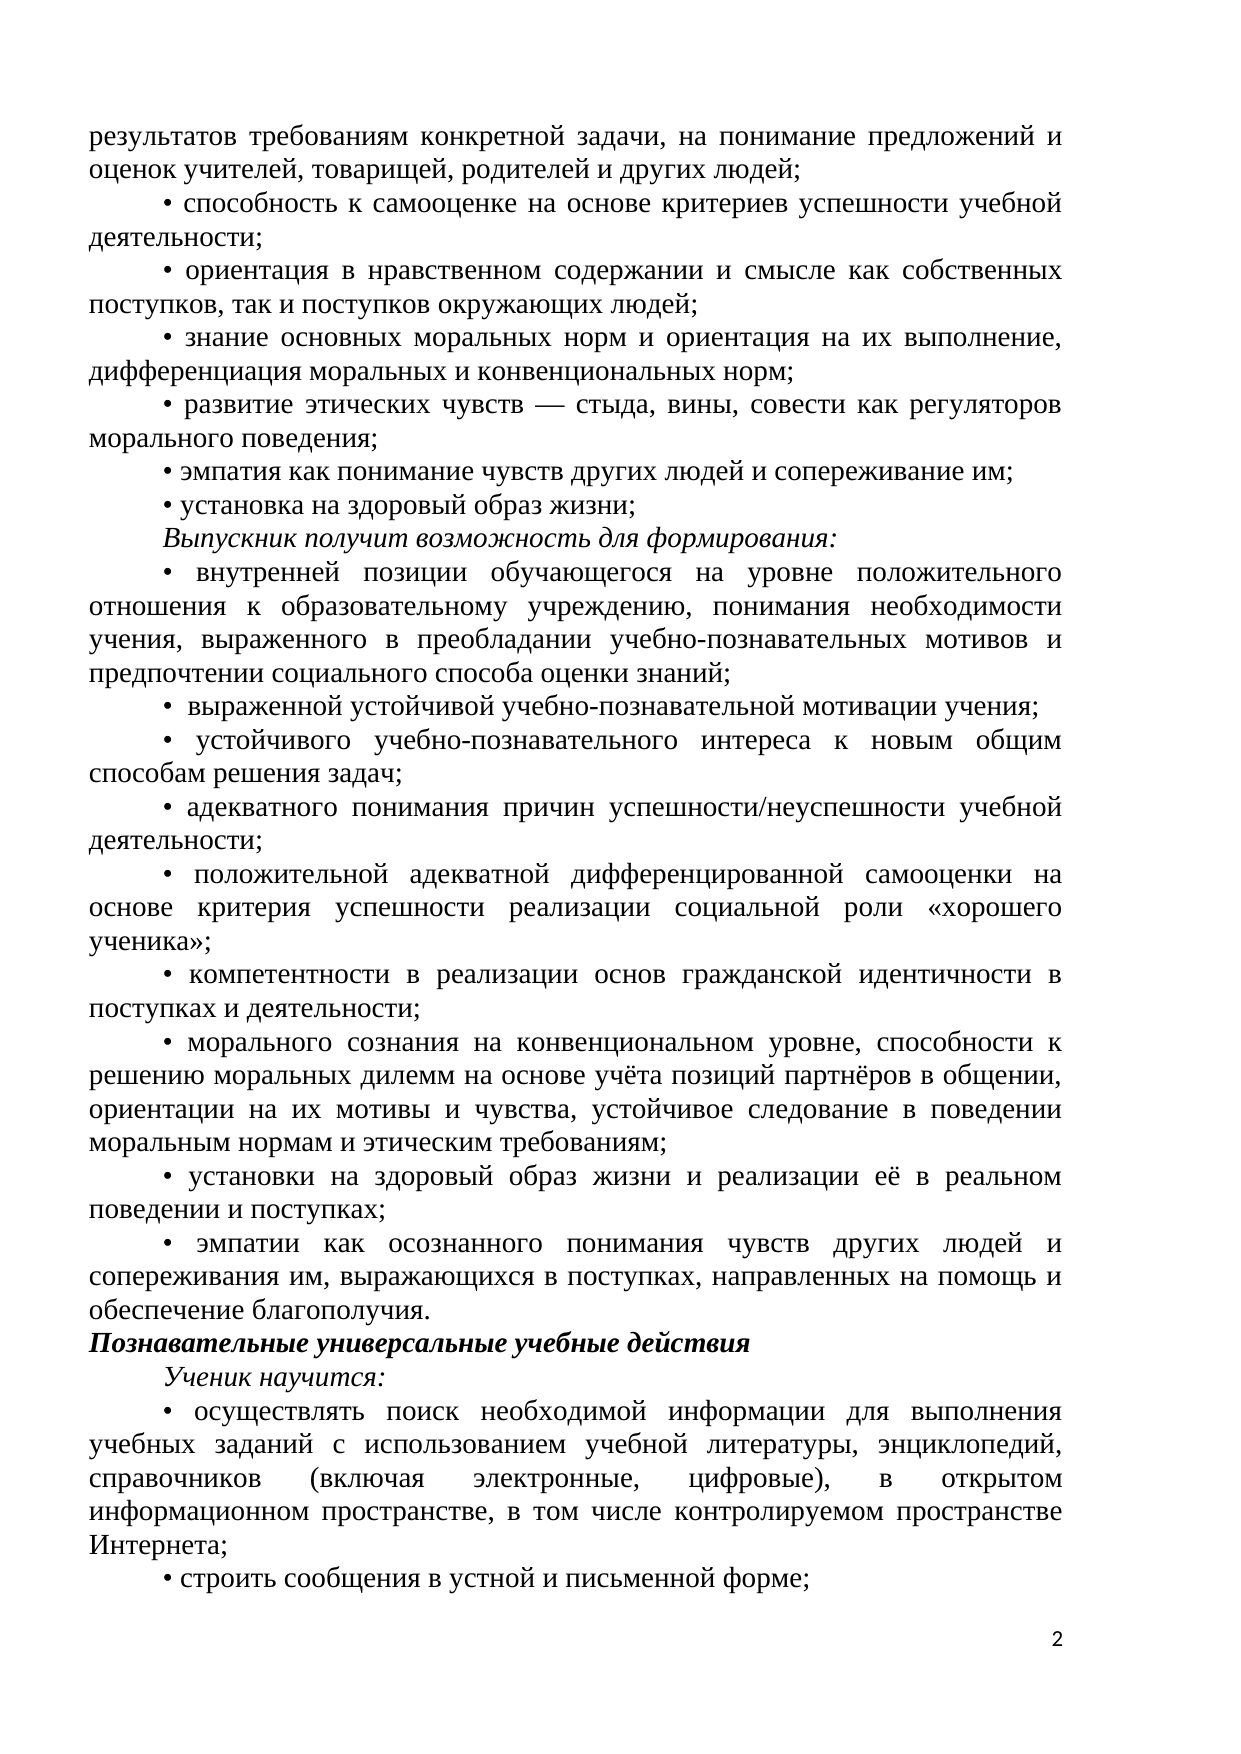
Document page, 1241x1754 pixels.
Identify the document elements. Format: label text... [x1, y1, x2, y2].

text • эмпатия как понимание чувств других людей и сопереживание им; [89, 453, 1063, 487]
text • осуществлять поиск необходимой информации для выполнения учебных заданий с использованием учебной литературы, энциклопедий, справочников (включая электронные, цифровые), в открытом информационном пространстве, в том числе контролируемом пространстве Интернета; [89, 1393, 1063, 1560]
text • морального сознания на конвенциональном уровне, способности к решению моральных дилемм на основе учёта позиций партнёров в общении, ориентации на их мотивы и чувства, устойчивое следование в поведении моральным нормам и этическим требованиям; [89, 1024, 1063, 1158]
text Выпускник получит возможность для формирования: [89, 521, 1063, 554]
text • эмпатии как осознанного понимания чувств других людей и сопереживания им, выражающихся в поступках, направленных на помощь и обеспечение благополучия. [89, 1225, 1063, 1326]
text Познавательные универсальные учебные действия [89, 1326, 1063, 1359]
text • ориентация в нравственном содержании и смысле как собственных поступков, так и поступков окружающих людей; [89, 252, 1063, 319]
text • способность к самооценке на основе критериев успешности учебной деятельности; [89, 185, 1063, 252]
text • установка на здоровый образ жизни; [89, 487, 1063, 521]
text • устойчивого учебно-познавательного интереса к новым общим способам решения задач; [89, 722, 1063, 789]
text • адекватного понимания причин успешности/неуспешности учебной деятельности; [89, 789, 1063, 856]
text • развитие этических чувств — стыда, вины, совести как регуляторов морального поведения; [89, 386, 1063, 453]
text • положительной адекватной дифференцированной самооценки на основе критерия успешности реализации социальной роли «хорошего ученика»; [89, 856, 1063, 957]
text • внутренней позиции обучающегося на уровне положительного отношения к образовательному учреждению, понимания необходимости учения, выраженного в преобладании учебно-познавательных мотивов и предпочтении социального способа оценки знаний; [89, 554, 1063, 688]
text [89, 118, 1063, 185]
text • компетентности в реализации основ гражданской идентичности в поступках и деятельности; [89, 957, 1063, 1024]
text • знание основных моральных норм и ориентация на их выполнение, дифференциация моральных и конвенциональных норм; [89, 319, 1063, 386]
text • установки на здоровый образ жизни и реализации её в реальном поведении и поступках; [89, 1158, 1063, 1225]
text • выраженной устойчивой учебно-познавательной мотивации учения; [89, 688, 1063, 722]
text Ученик научится: [89, 1359, 1063, 1393]
text • строить сообщения в устной и письменной форме; [89, 1560, 1063, 1594]
